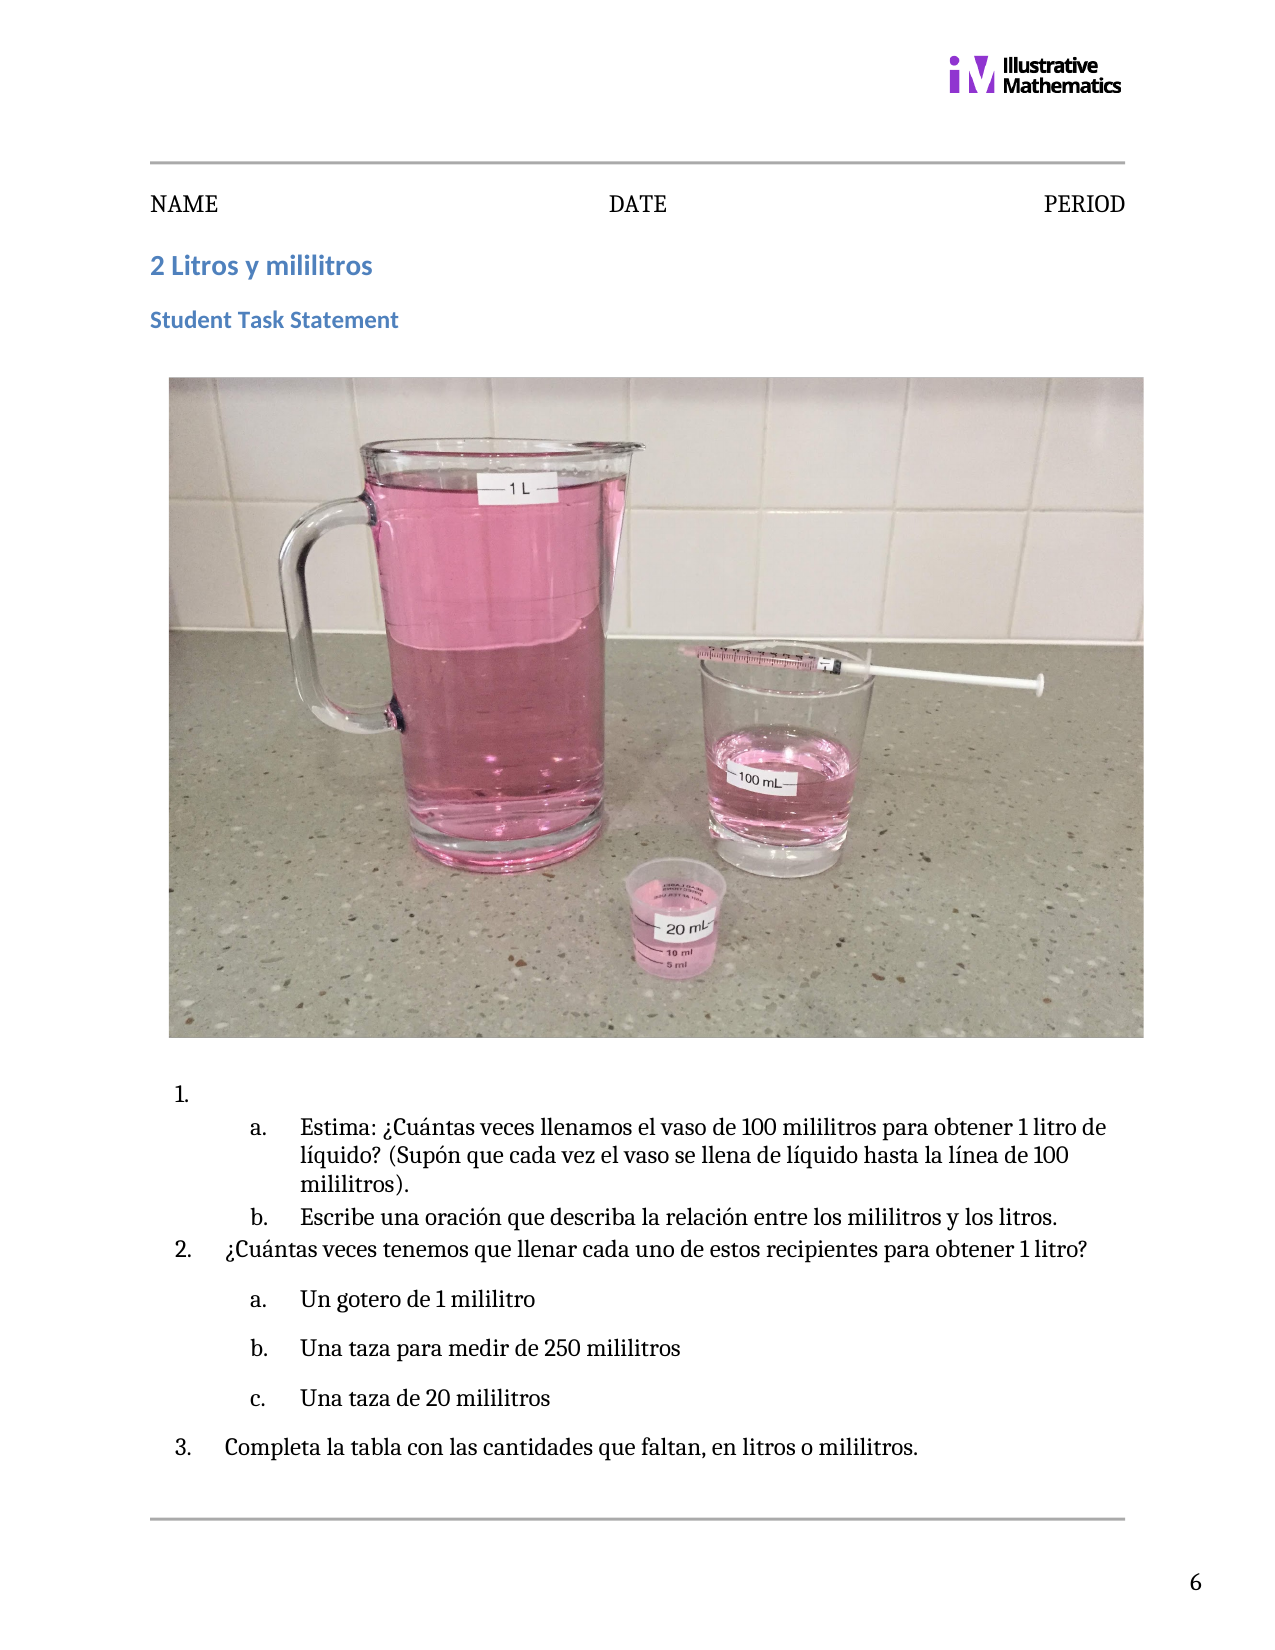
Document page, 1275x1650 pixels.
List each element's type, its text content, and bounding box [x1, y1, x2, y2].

list Una taza para medir de 250 mililitros [250, 1334, 1125, 1363]
list Completa la tabla con las cantidades que faltan, en litros o mililitros. [175, 1433, 1125, 1462]
list Un gotero de 1 mililitro [250, 1284, 1125, 1313]
picture [949, 55, 1121, 93]
subtitle 2 Litros y mililitros [150, 247, 1125, 283]
list Una taza de 20 mililitros [250, 1384, 1125, 1412]
list ¿Cuántas veces tenemos que llenar cada uno de estos recipientes para obtener 1 litro? [175, 1235, 1125, 1264]
subtitle Student Task Statement [150, 304, 1125, 334]
list Estima: ¿Cuántas veces llenamos el vaso de 100 mililitros para obtener 1 litro de líquido? (Supón que cada vez el vaso se llena de líquido hasta la línea de 100 mililitros). [250, 1112, 1125, 1199]
list Escribe una oración que describa la relación entre los mililitros y los litros. [250, 1202, 1125, 1231]
picture [168, 353, 1144, 1062]
